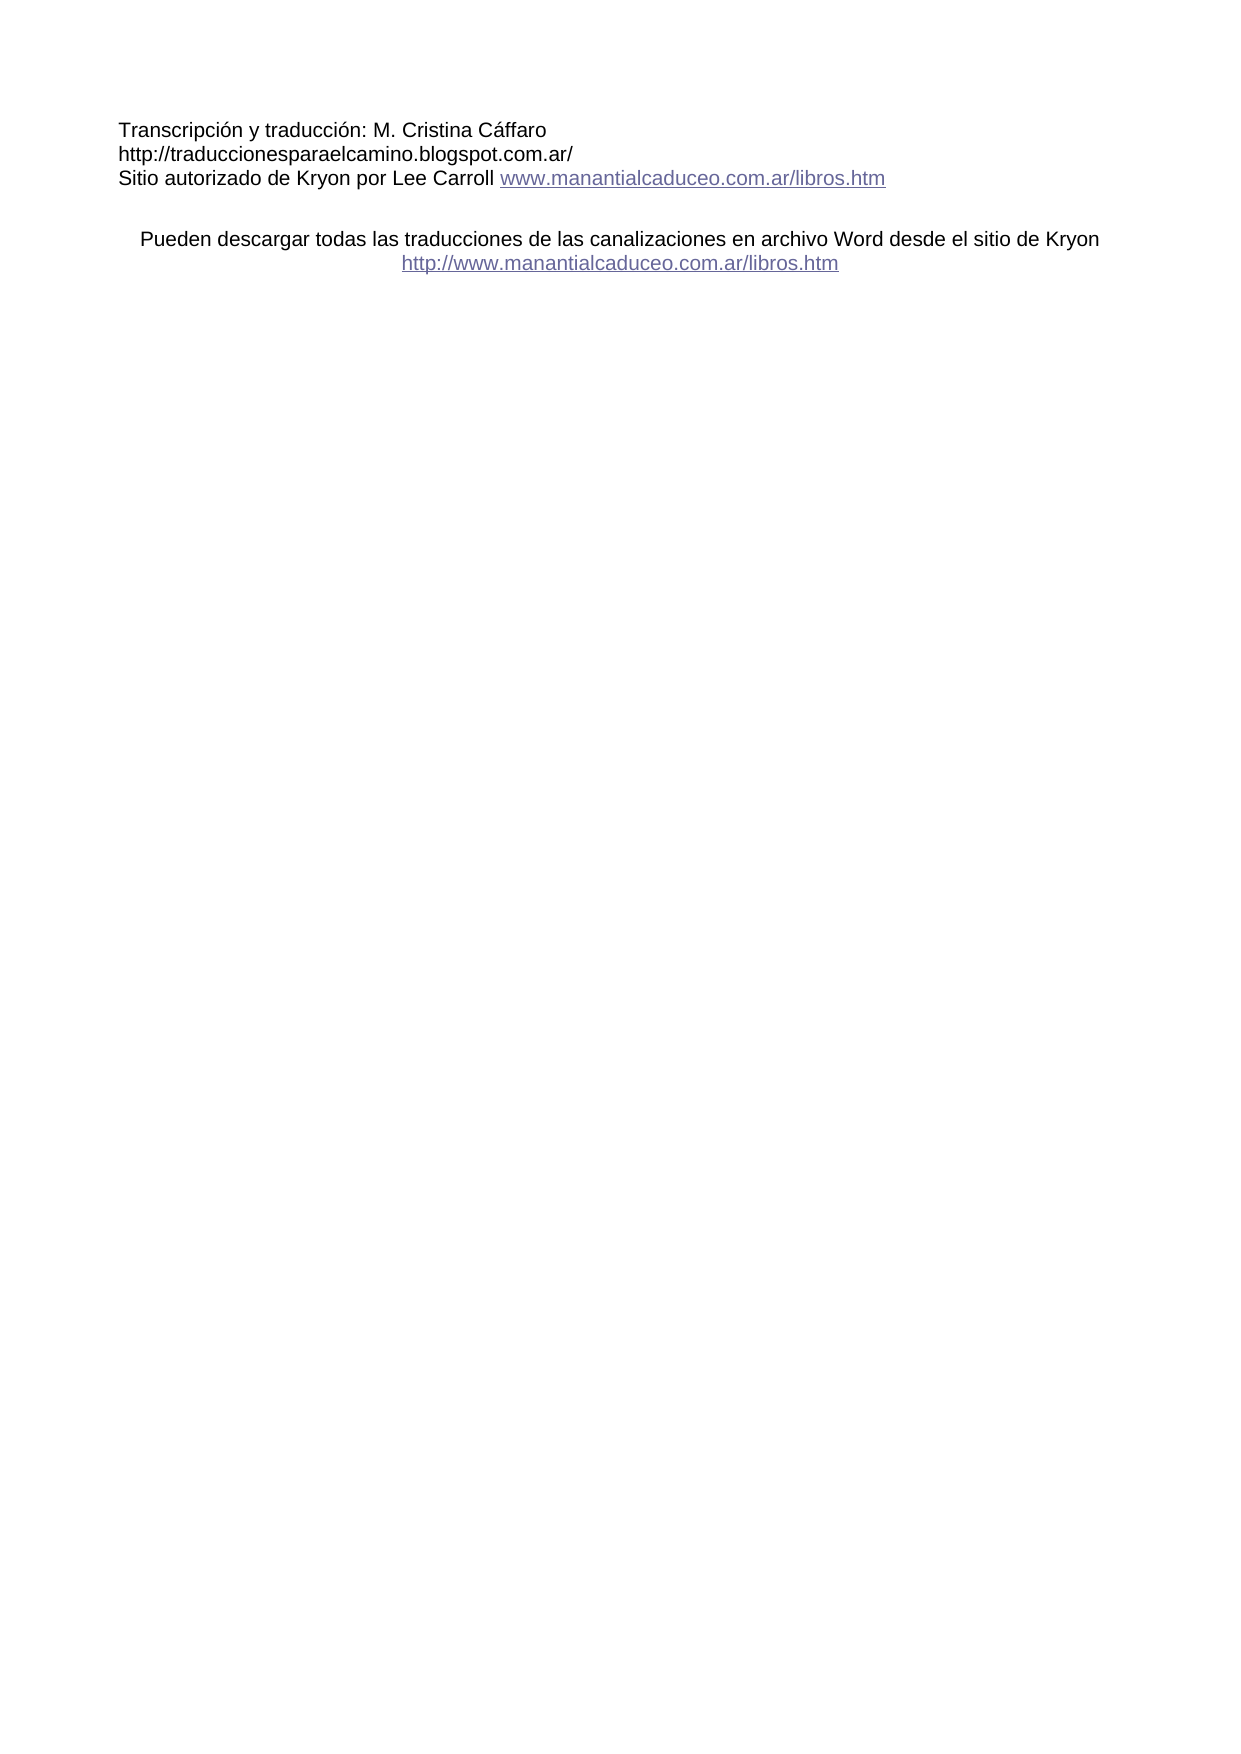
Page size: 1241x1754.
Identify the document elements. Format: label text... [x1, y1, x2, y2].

text Transcripción y traducción: M. Cristina Cáffaro http://traduccionesparaelcamino.blogspot.com.ar/ Sitio autorizado de Kryon por Lee Carroll www.manantialcaduceo.com.ar/libros.htm [118, 118, 1122, 190]
text Pueden descargar todas las traducciones de las canalizaciones en archivo Word desde el sitio de Kryon http://www.manantialcaduceo.com.ar/libros.htm [118, 226, 1122, 274]
